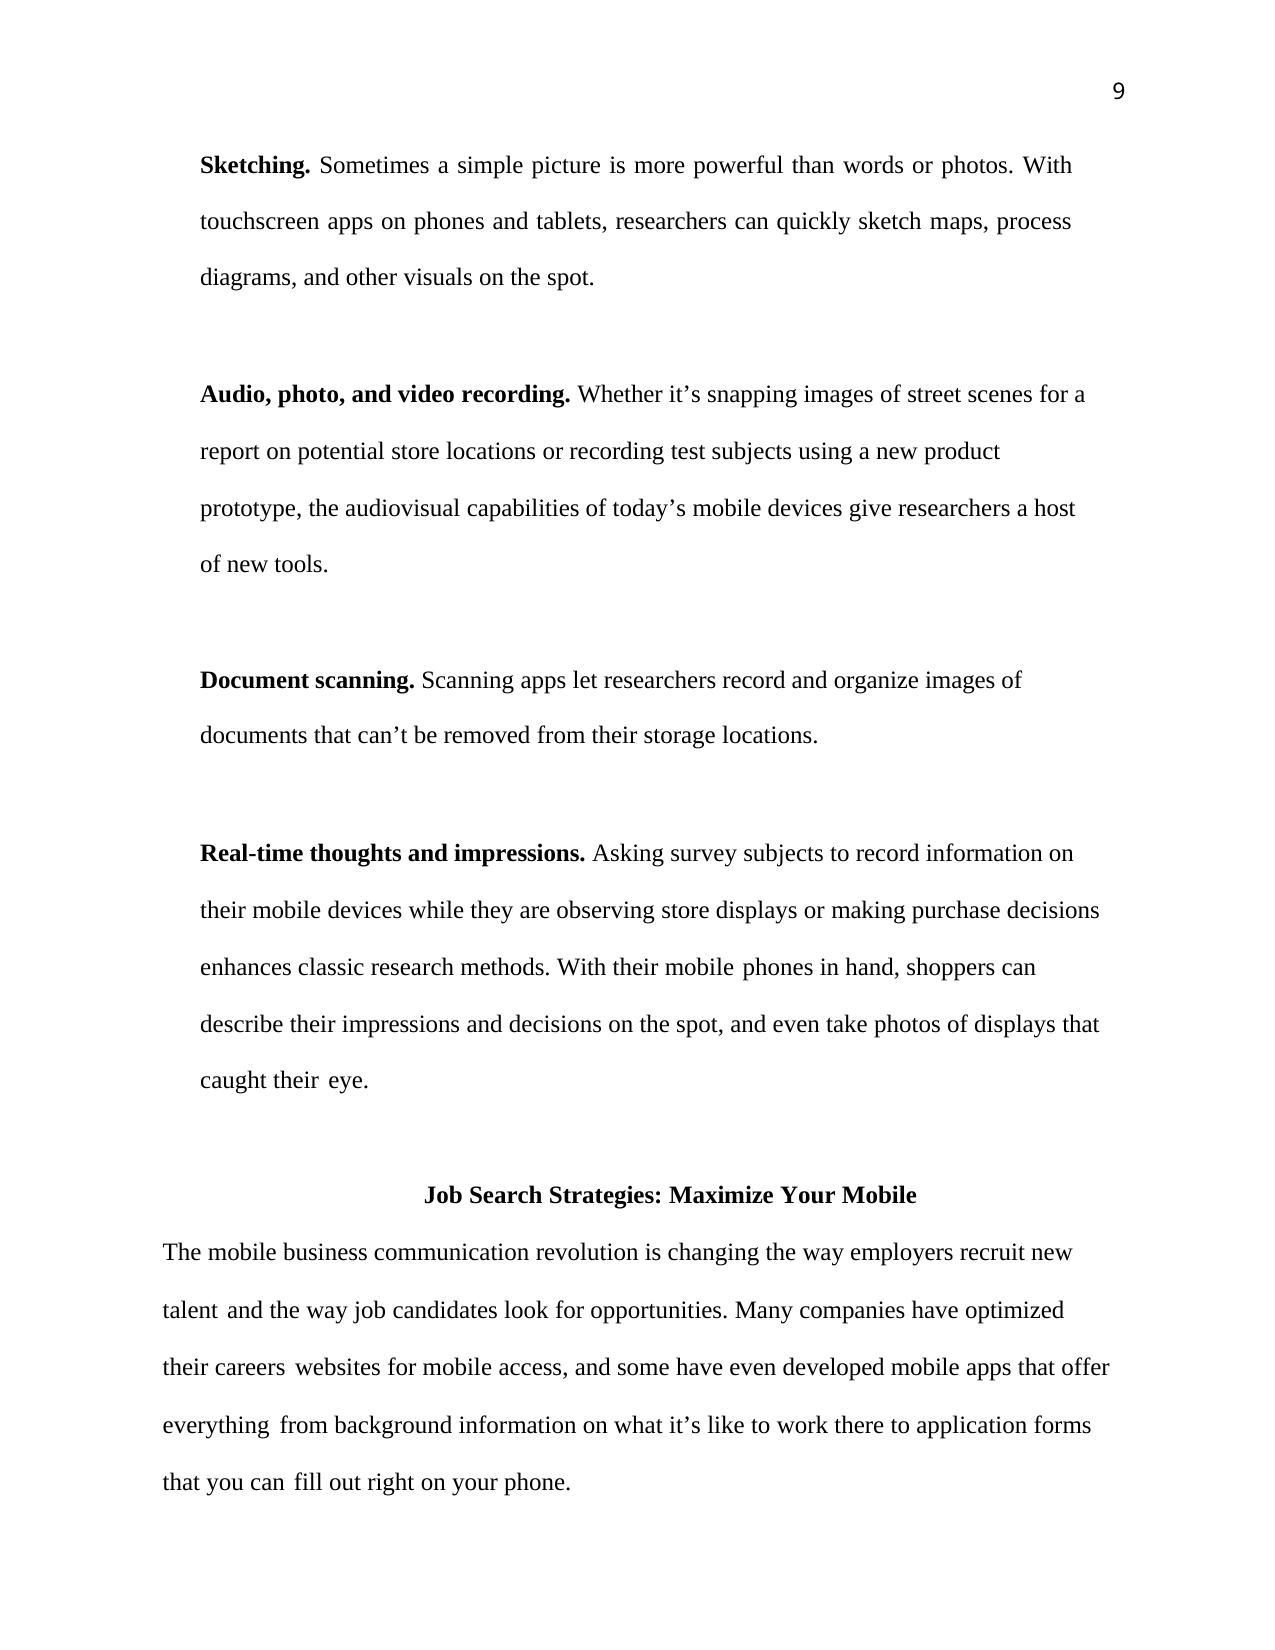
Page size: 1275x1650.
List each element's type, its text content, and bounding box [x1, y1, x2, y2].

text Document scanning. Scanning apps let researchers record and organize images of documents that can’t be removed from their storage locations. [200, 665, 1042, 749]
text Audio, photo, and video recording. Whether it’s snapping images of street scenes for a report on potential store locations or recording test subjects using a new product prototype, the audiovisual capabilities of today’s mobile devices give researchers a host of new tools. [200, 379, 1102, 578]
text The mobile business communication revolution is changing the way employers recruit new talent and the way job candidates look for opportunities. Many companies have optimized their careers websites for mobile access, and some have even developed mobile apps that offer everything from background information on what it’s like to work there to application forms that you can fill out right on your phone. [162, 1237, 1113, 1496]
text Job Search Strategies: Maximize Your Mobile [239, 1180, 1101, 1209]
text Real-time thoughts and impressions. Asking survey subjects to record information on their mobile devices while they are observing store displays or making purchase decisions enhances classic research methods. With their mobile phones in hand, shoppers can describe their impressions and decisions on the spot, and even take photos of displays that caught their eye. [200, 838, 1114, 1094]
text Sketching. Sometimes a simple picture is more powerful than words or photos. With touchscreen apps on phones and tablets, researchers can quickly sketch maps, process diagrams, and other visuals on the spot. [200, 150, 1072, 291]
